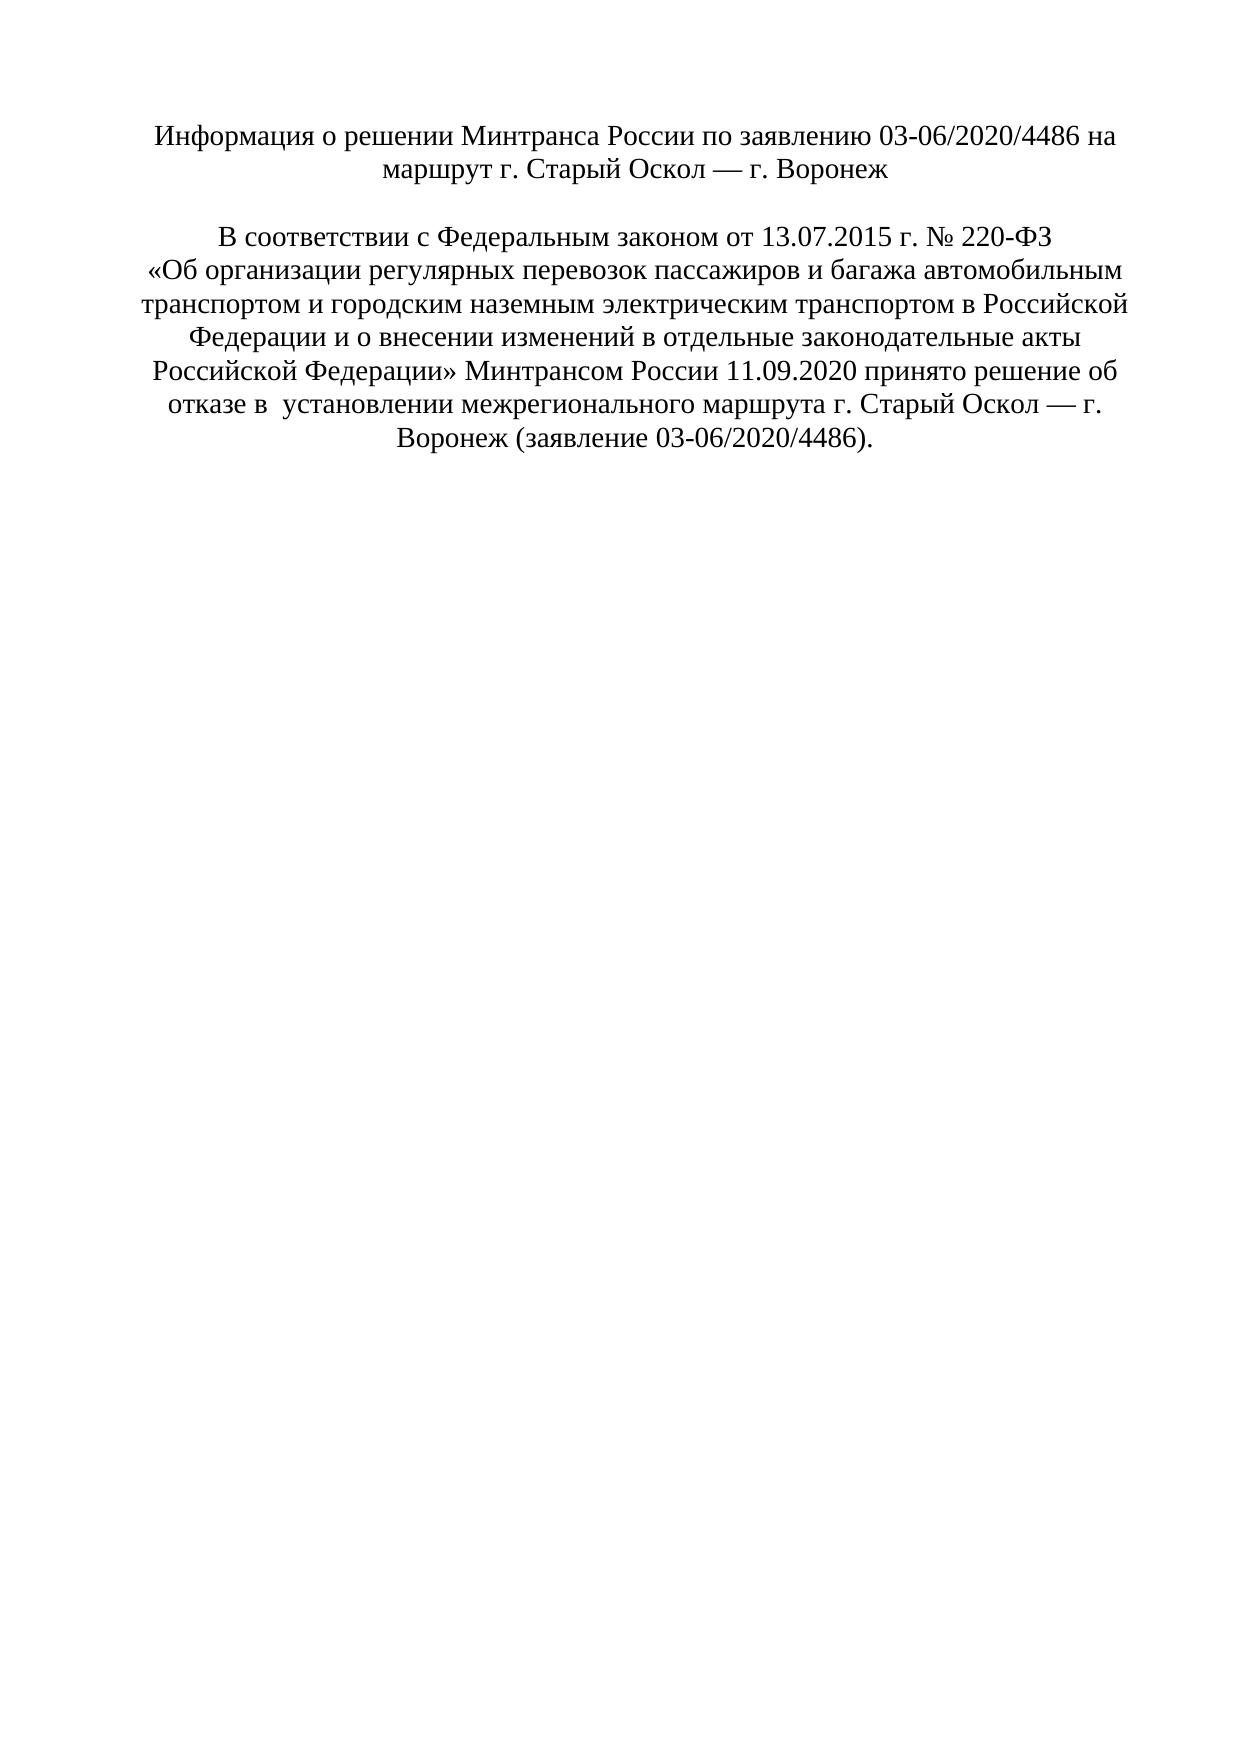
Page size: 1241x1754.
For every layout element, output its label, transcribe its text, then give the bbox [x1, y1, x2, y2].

text В соответствии с Федеральным законом от 13.07.2015 г. № 220-ФЗ «Об организации регулярных перевозок пассажиров и багажа автомобильным транспортом и городским наземным электрическим транспортом в Российской Федерации и о внесении изменений в отдельные законодательные акты Российской Федерации» Минтрансом России 11.09.2020 принято решение об отказе в установлении межрегионального маршрута г. Старый Оскол — г. Воронеж (заявление 03-06/2020/4486). [118, 219, 1152, 453]
text Информация о решении Минтранса России по заявлению 03-06/2020/4486 на маршрут г. Старый Оскол — г. Воронеж [118, 118, 1152, 185]
